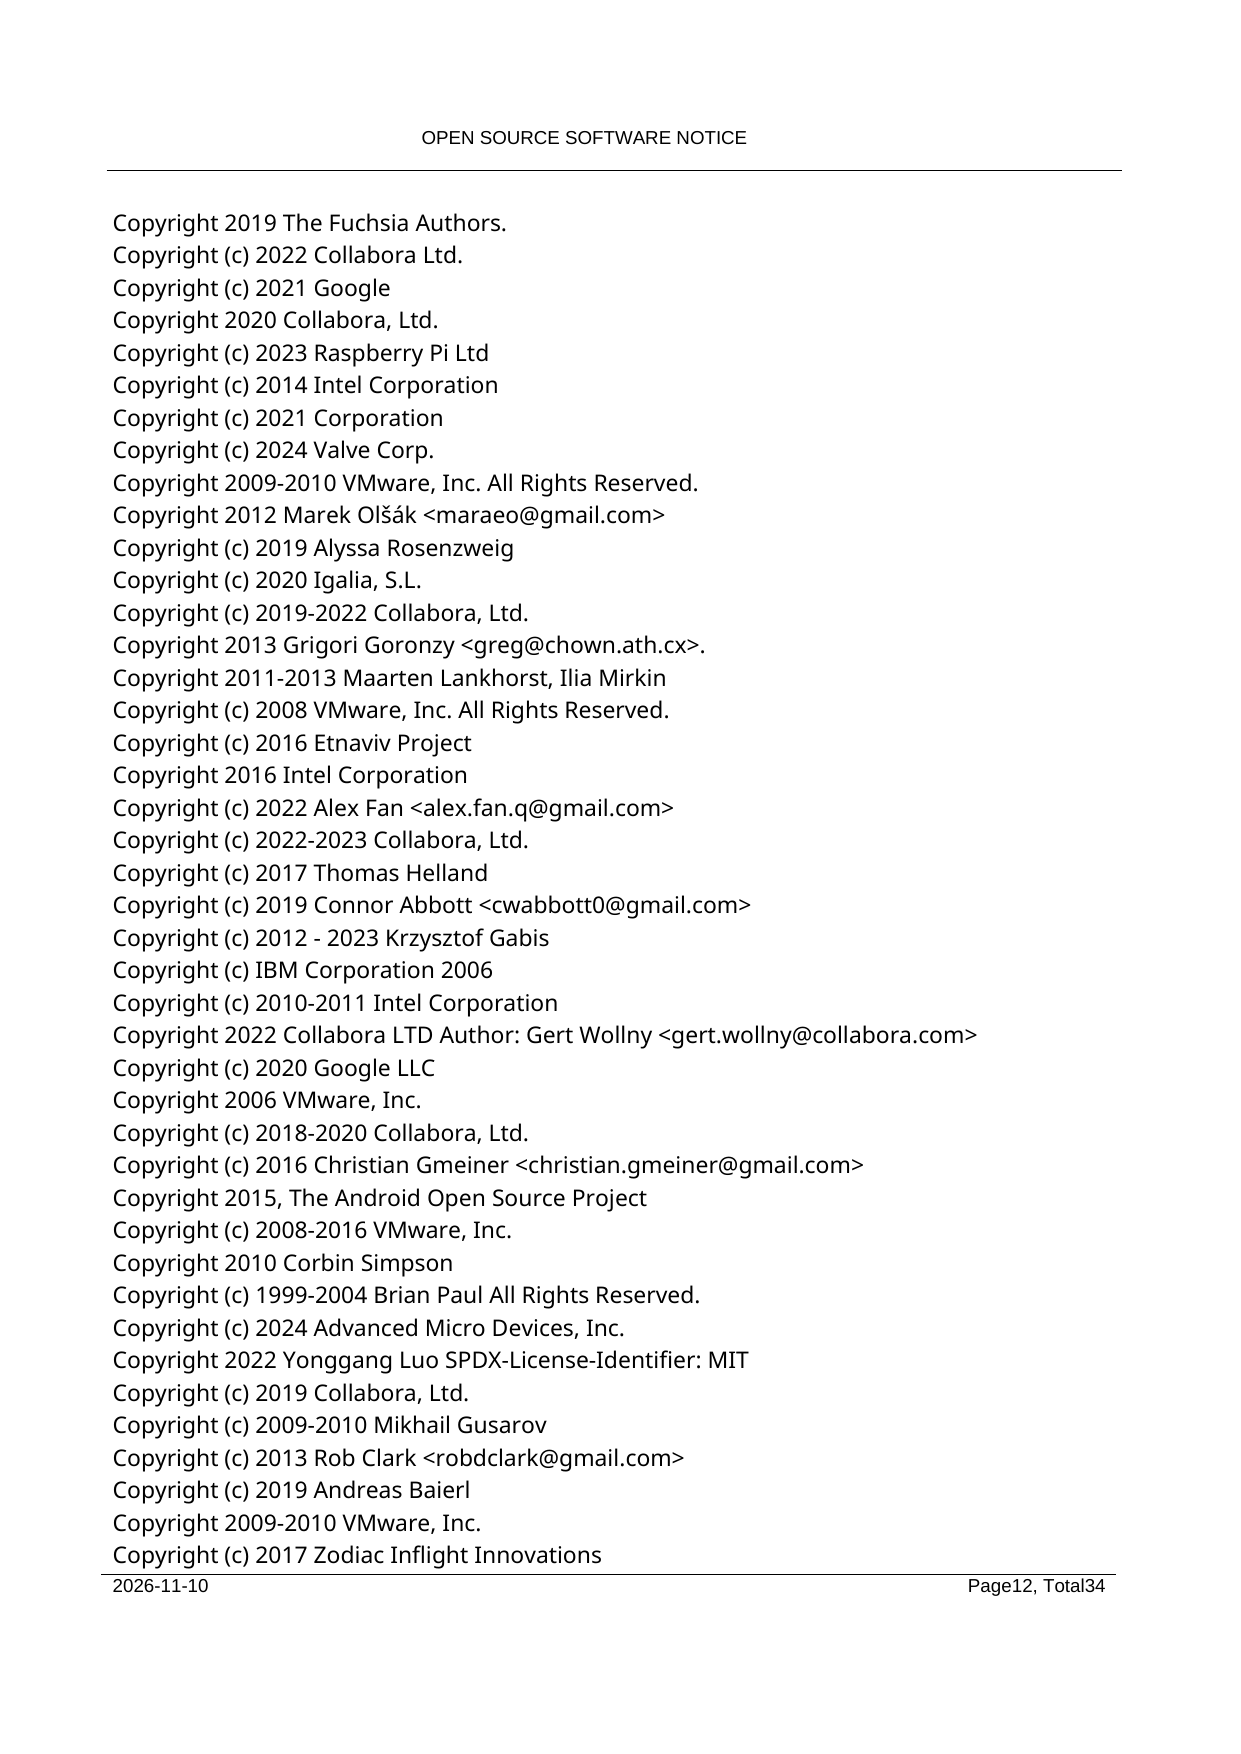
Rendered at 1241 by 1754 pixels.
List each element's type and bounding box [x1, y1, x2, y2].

text [112, 206, 1128, 1571]
